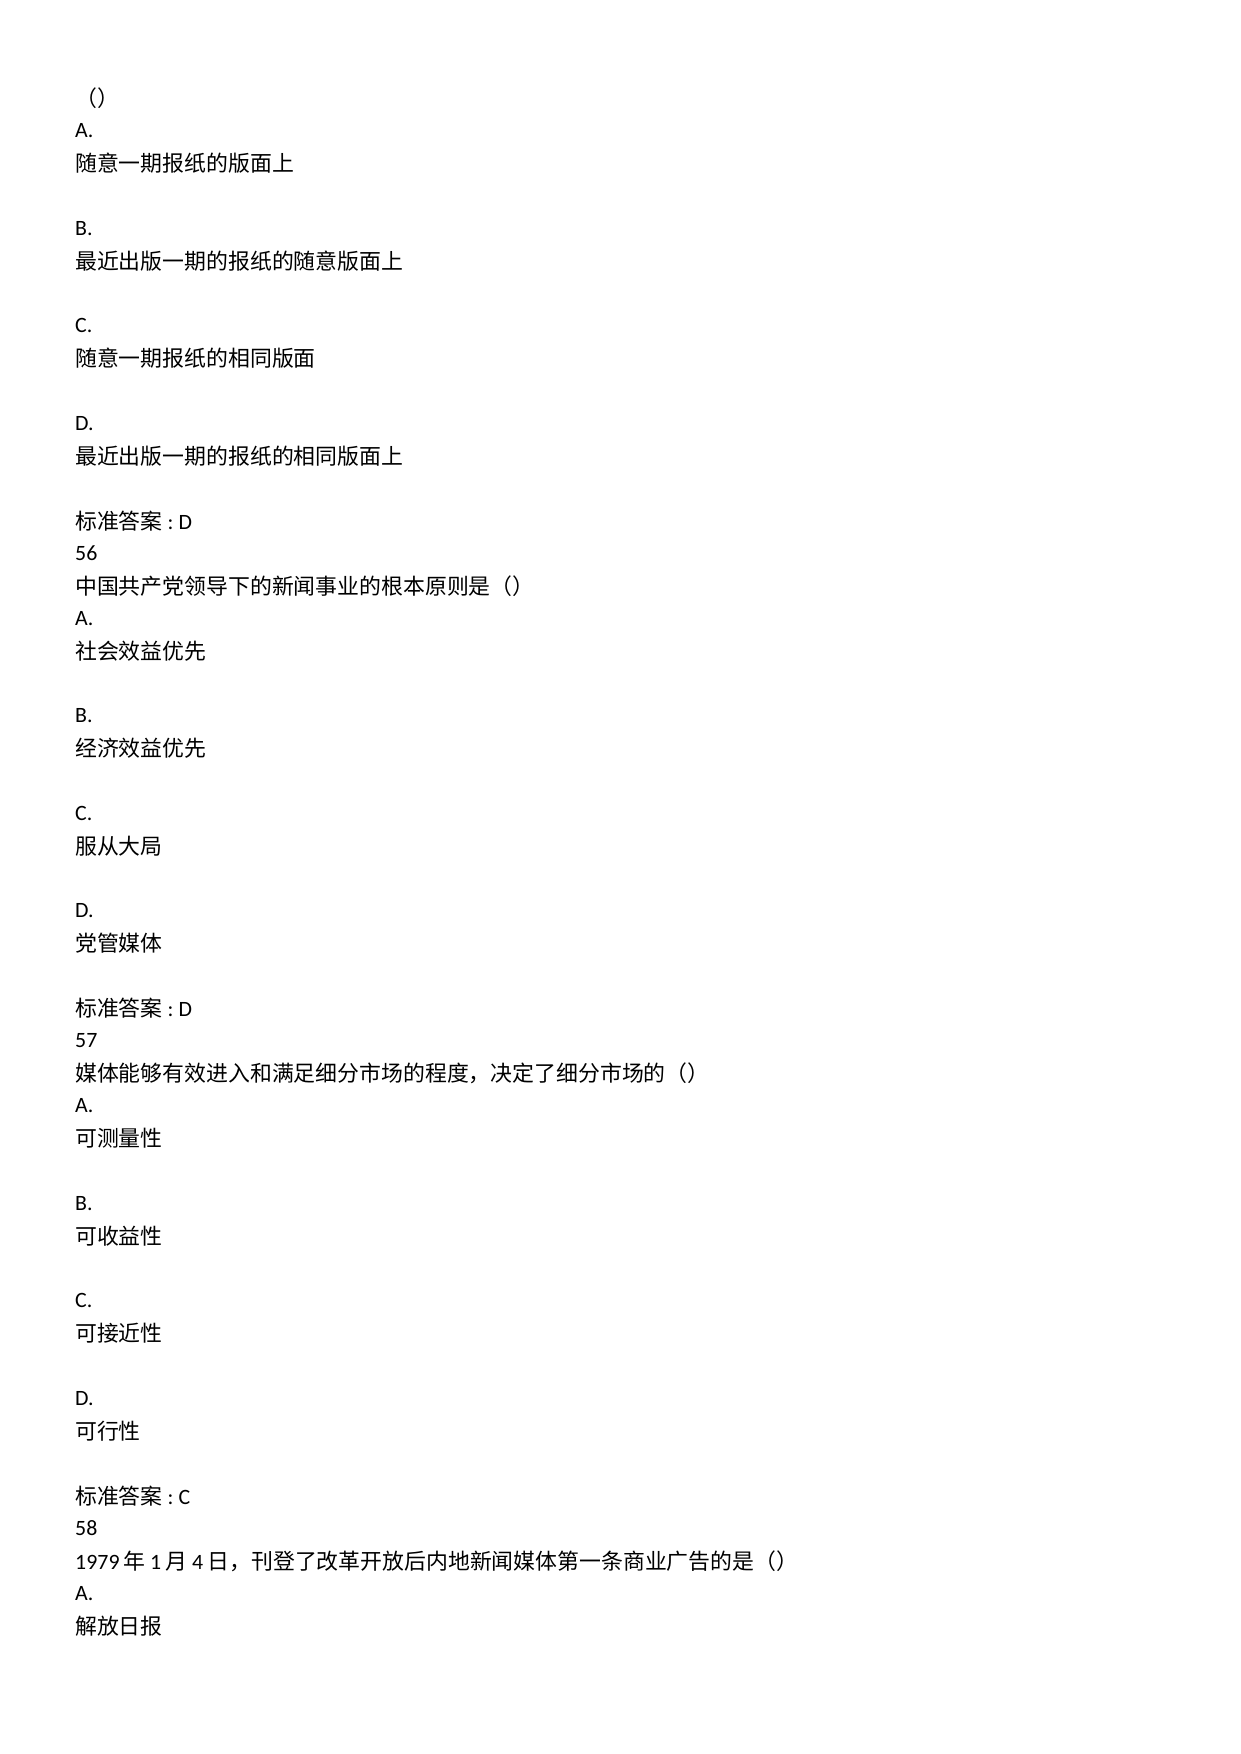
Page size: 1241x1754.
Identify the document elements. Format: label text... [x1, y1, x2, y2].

text 可测量性 [75, 1121, 1165, 1153]
text 中国共产党领导下的新闻事业的根本原则是（） [75, 568, 1165, 601]
text 57 [75, 1023, 1165, 1056]
text 党管媒体 [75, 926, 1165, 958]
text 56 [75, 536, 1165, 568]
text B. [75, 211, 1165, 243]
text 可收益性 [75, 1218, 1165, 1251]
text 经济效益优先 [75, 731, 1165, 763]
text 随意一期报纸的版面上 [75, 146, 1165, 178]
text 可行性 [75, 1413, 1165, 1446]
text 最近出版一期的报纸的相同版面上 [75, 438, 1165, 471]
text D. [75, 406, 1165, 438]
text C. [75, 796, 1165, 828]
text 标准答案 : C [75, 1478, 1165, 1511]
text B. [75, 698, 1165, 731]
text 标准答案 : D [75, 991, 1165, 1023]
text 1979年1月4日，刊登了改革开放后内地新闻媒体第一条商业广告的是（） [75, 1543, 1165, 1576]
text 最近出版一期的报纸的随意版面上 [75, 243, 1165, 276]
text D. [75, 893, 1165, 926]
text 标准答案 : D [75, 503, 1165, 536]
text D. [75, 1381, 1165, 1413]
text 社会效益优先 [75, 633, 1165, 666]
text C. [75, 308, 1165, 341]
text C. [75, 1283, 1165, 1316]
text A. [75, 1576, 1165, 1608]
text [75, 81, 1165, 113]
text 可接近性 [75, 1316, 1165, 1348]
text 解放日报 [75, 1608, 1165, 1641]
text A. [75, 601, 1165, 633]
text B. [75, 1186, 1165, 1218]
text 媒体能够有效进入和满足细分市场的程度，决定了细分市场的（） [75, 1056, 1165, 1088]
text A. [75, 113, 1165, 146]
text 服从大局 [75, 828, 1165, 861]
text 随意一期报纸的相同版面 [75, 341, 1165, 373]
text A. [75, 1088, 1165, 1121]
text 58 [75, 1511, 1165, 1543]
